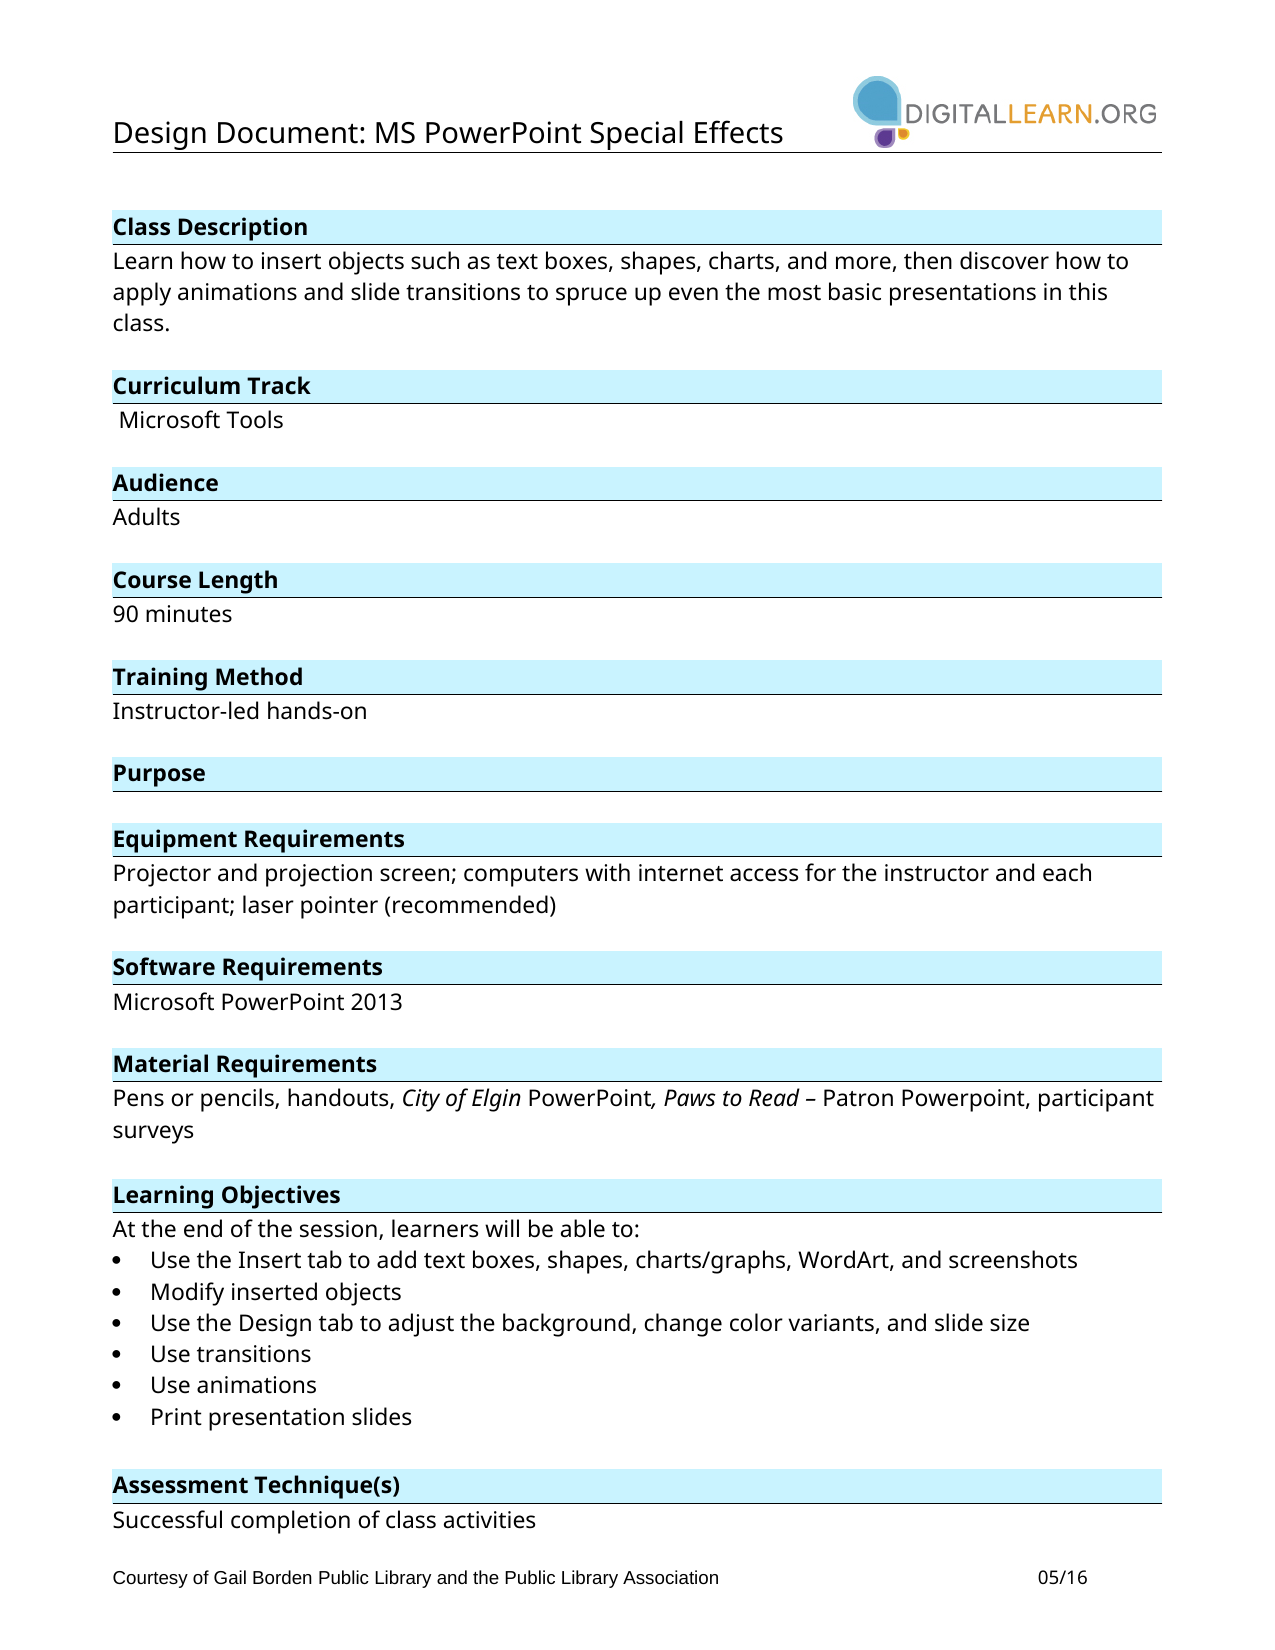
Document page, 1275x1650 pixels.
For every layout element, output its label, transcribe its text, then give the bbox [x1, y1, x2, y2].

list Successful completion of class activities [112, 1504, 1162, 1535]
list Modify inserted objects [112, 1276, 1162, 1307]
text Course Length [112, 563, 1162, 598]
text 90 minutes [112, 598, 1162, 629]
list Use animations [112, 1369, 1162, 1401]
text Microsoft Tools [112, 404, 1162, 435]
text Class Description [112, 210, 1162, 245]
list Use the Design tab to adjust the background, change color variants, and slide size [112, 1307, 1162, 1338]
text At the end of the session, learners will be able to: [112, 1213, 1162, 1244]
text Material Requirements [112, 1048, 1162, 1082]
text Adults [112, 501, 1162, 532]
text Microsoft PowerPoint 2013 [112, 985, 1162, 1017]
picture [853, 76, 1156, 148]
text Software Requirements [112, 951, 1162, 985]
text Curriculum Track [112, 370, 1162, 404]
list Print presentation slides [112, 1401, 1162, 1432]
text Instructor-led hands-on [112, 695, 1162, 726]
text Pens or pencils, handouts, City of Elgin PowerPoint, Paws to Read – Patron Powerpoint, participant surveys [112, 1082, 1162, 1145]
text Equipment Requirements [112, 823, 1162, 857]
list Use the Insert tab to add text boxes, shapes, charts/graphs, WordArt, and screenshots [112, 1244, 1162, 1276]
list Use transitions [112, 1338, 1162, 1369]
text Learn how to insert objects such as text boxes, shapes, charts, and more, then discover how to apply animations and slide transitions to spruce up even the most basic presentations in this class. [112, 245, 1162, 338]
text Assessment Technique(s) [112, 1469, 1162, 1504]
text Audience [112, 467, 1162, 501]
text Training Method [112, 660, 1162, 695]
text Design Document: MS PowerPoint Special Effects [112, 112, 1162, 152]
text Purpose [112, 757, 1162, 792]
text Learning Objectives [112, 1179, 1162, 1213]
text Projector and projection screen; computers with internet access for the instructor and each participant; laser pointer (recommended) [112, 857, 1162, 920]
